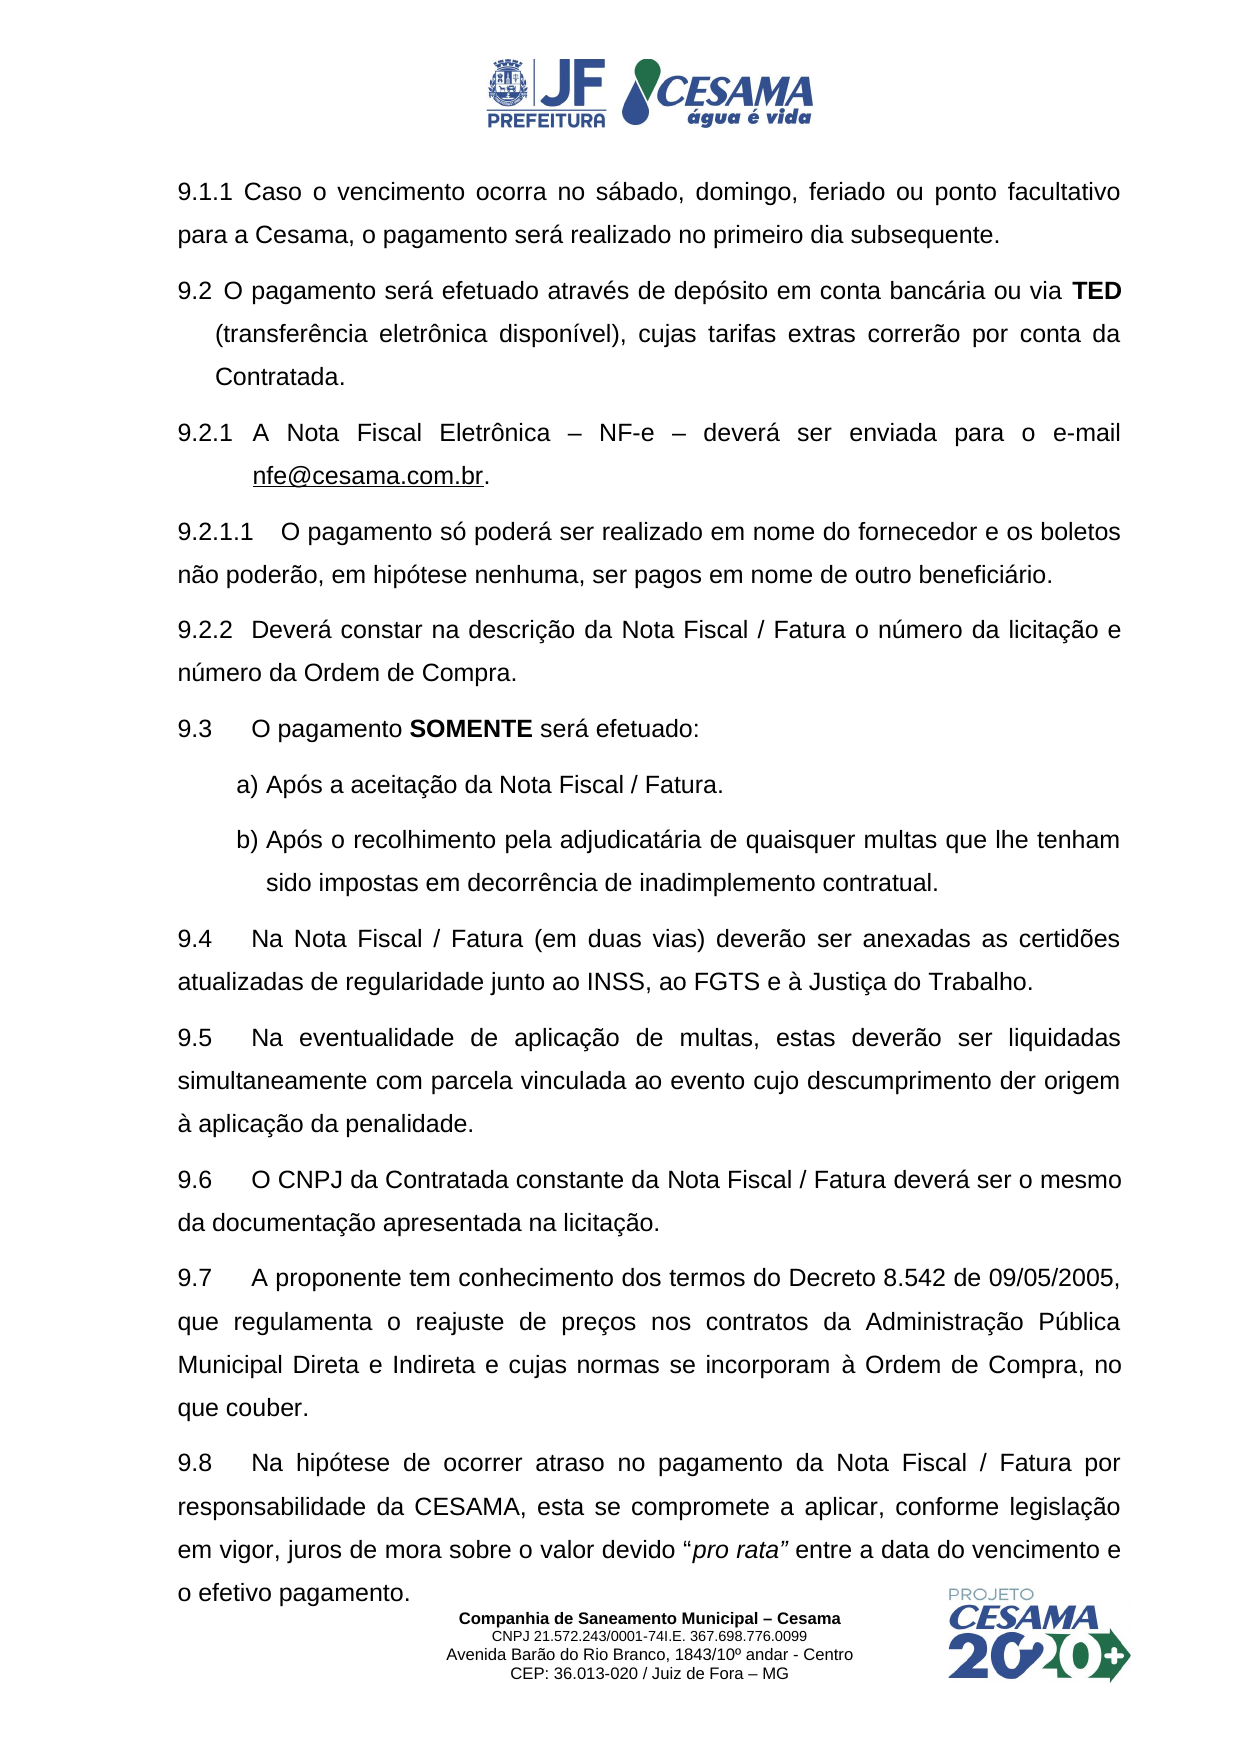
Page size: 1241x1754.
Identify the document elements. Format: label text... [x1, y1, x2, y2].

list A Nota Fiscal Eletrônica – NF-e – deverá ser enviada para o e-mail nfe@cesama.com.br. [177, 418, 1122, 490]
list Após a aceitação da Nota Fiscal / Fatura. [236, 770, 1122, 798]
list A proponente tem conhecimento dos termos do Decreto 8.542 de 09/05/2005, que regulamenta o reajuste de preços nos contratos da Administração Pública Municipal Direta e Indireta e cujas normas se incorporam à Ordem de Compra, no que couber. [177, 1263, 1122, 1422]
list O pagamento só poderá ser realizado em nome do fornecedor e os boletos não poderão, em hipótese nenhuma, ser pagos em nome de outro beneficiário. [177, 517, 1122, 588]
list O pagamento será efetuado através de depósito em conta bancária ou via TED (transferência eletrônica disponível), cujas tarifas extras correrão por conta da Contratada. [177, 276, 1122, 391]
list Na hipótese de ocorrer atraso no pagamento da Nota Fiscal / Fatura por responsabilidade da CESAMA, esta se compromete a aplicar, conforme legislação em vigor, juros de mora sobre o valor devido “pro rata” entre a data do vencimento e o efetivo pagamento. [177, 1448, 1122, 1607]
list Na Nota Fiscal / Fatura (em duas vias) deverão ser anexadas as certidões atualizadas de regularidade junto ao INSS, ao FGTS e à Justiça do Trabalho. [177, 924, 1122, 996]
list Na eventualidade de aplicação de multas, estas deverão ser liquidadas simultaneamente com parcela vinculada ao evento cujo descumprimento der origem à aplicação da penalidade. [177, 1023, 1122, 1138]
list O CNPJ da Contratada constante da Nota Fiscal / Fatura deverá ser o mesmo da documentação apresentada na licitação. [177, 1165, 1122, 1237]
picture [486, 59, 813, 128]
list Após o recolhimento pela adjudicatária de quaisquer multas que lhe tenham sido impostas em decorrência de inadimplemento contratual. [236, 825, 1122, 897]
text 9.1.1 Caso o vencimento ocorra no sábado, domingo, feriado ou ponto facultativo para a Cesama, o pagamento será realizado no primeiro dia subsequente. [177, 177, 1122, 249]
picture [948, 1588, 1131, 1683]
list O pagamento SOMENTE será efetuado: [177, 714, 1122, 743]
list Deverá constar na descrição da Nota Fiscal / Fatura o número da licitação e número da Ordem de Compra. [177, 615, 1122, 687]
